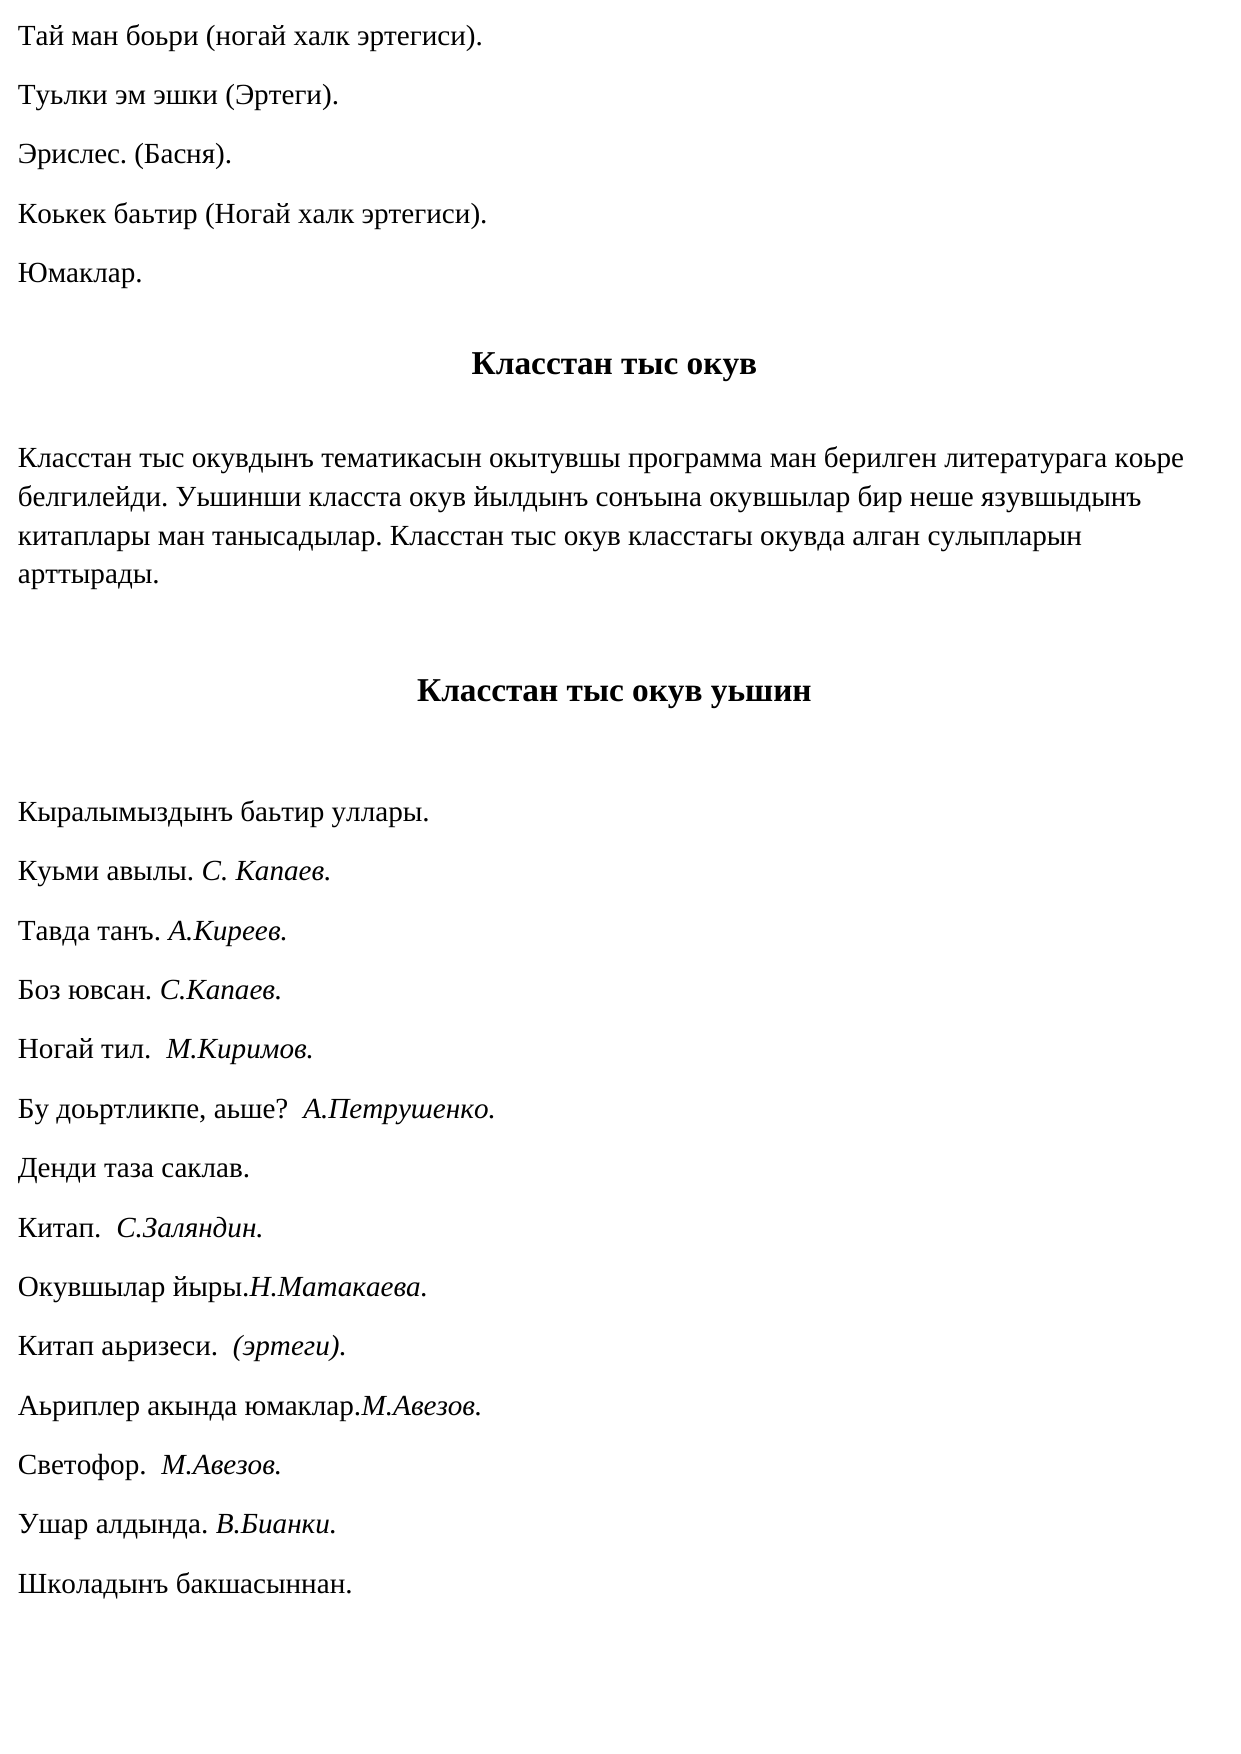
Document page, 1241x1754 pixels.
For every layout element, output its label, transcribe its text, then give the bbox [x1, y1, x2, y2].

text Туьлки эм эшки (Эртеги). [18, 77, 1211, 111]
text Кыралымыздынъ баьтир уллары. [18, 794, 1211, 828]
text Класстан тыс окув уьшин [18, 670, 1211, 708]
text Боз ювсан. С.Капаев. [18, 972, 1211, 1006]
text Ушар алдында. В.Бианки. [18, 1507, 1211, 1540]
text Светофор. М.Авезов. [18, 1447, 1211, 1481]
text Куьми авылы. С. Капаев. [18, 853, 1211, 887]
text Коькек баьтир (Ногай халк эртегиси). [18, 196, 1211, 229]
text Китап. С.Заляндин. [18, 1210, 1211, 1243]
text Окувшылар йыры.Н.Матакаева. [18, 1269, 1211, 1303]
text Тавда танъ. А.Киреев. [18, 913, 1211, 946]
text Школадынъ бакшасыннан. [18, 1566, 1211, 1599]
text Эрислес. (Басня). [18, 136, 1211, 170]
text Бу доьртликпе, аьше? А.Петрушенко. [18, 1091, 1211, 1124]
text Китап аьризеси. (эртеги). [18, 1328, 1211, 1362]
text Ногай тил. М.Киримов. [18, 1032, 1211, 1065]
text Денди таза саклав. [18, 1150, 1211, 1184]
text Класстан тыс окувдынъ тематикасын окытувшы программа ман берилген литературага коьре белгилейди. Уьшинши класста окув йылдынъ сонъына окувшылар бир неше язувшыдынъ китаплары ман танысадылар. Класстан тыс окув класстагы окувда алган сулыпларын арттырады. [18, 441, 1211, 590]
text Юмаклар. [18, 255, 1211, 289]
text Тай ман боьри (ногай халк эртегиси). [18, 18, 1211, 51]
text Аьриплер акында юмаклар.М.Авезов. [18, 1388, 1211, 1421]
text Класстан тыс окув [18, 343, 1211, 381]
